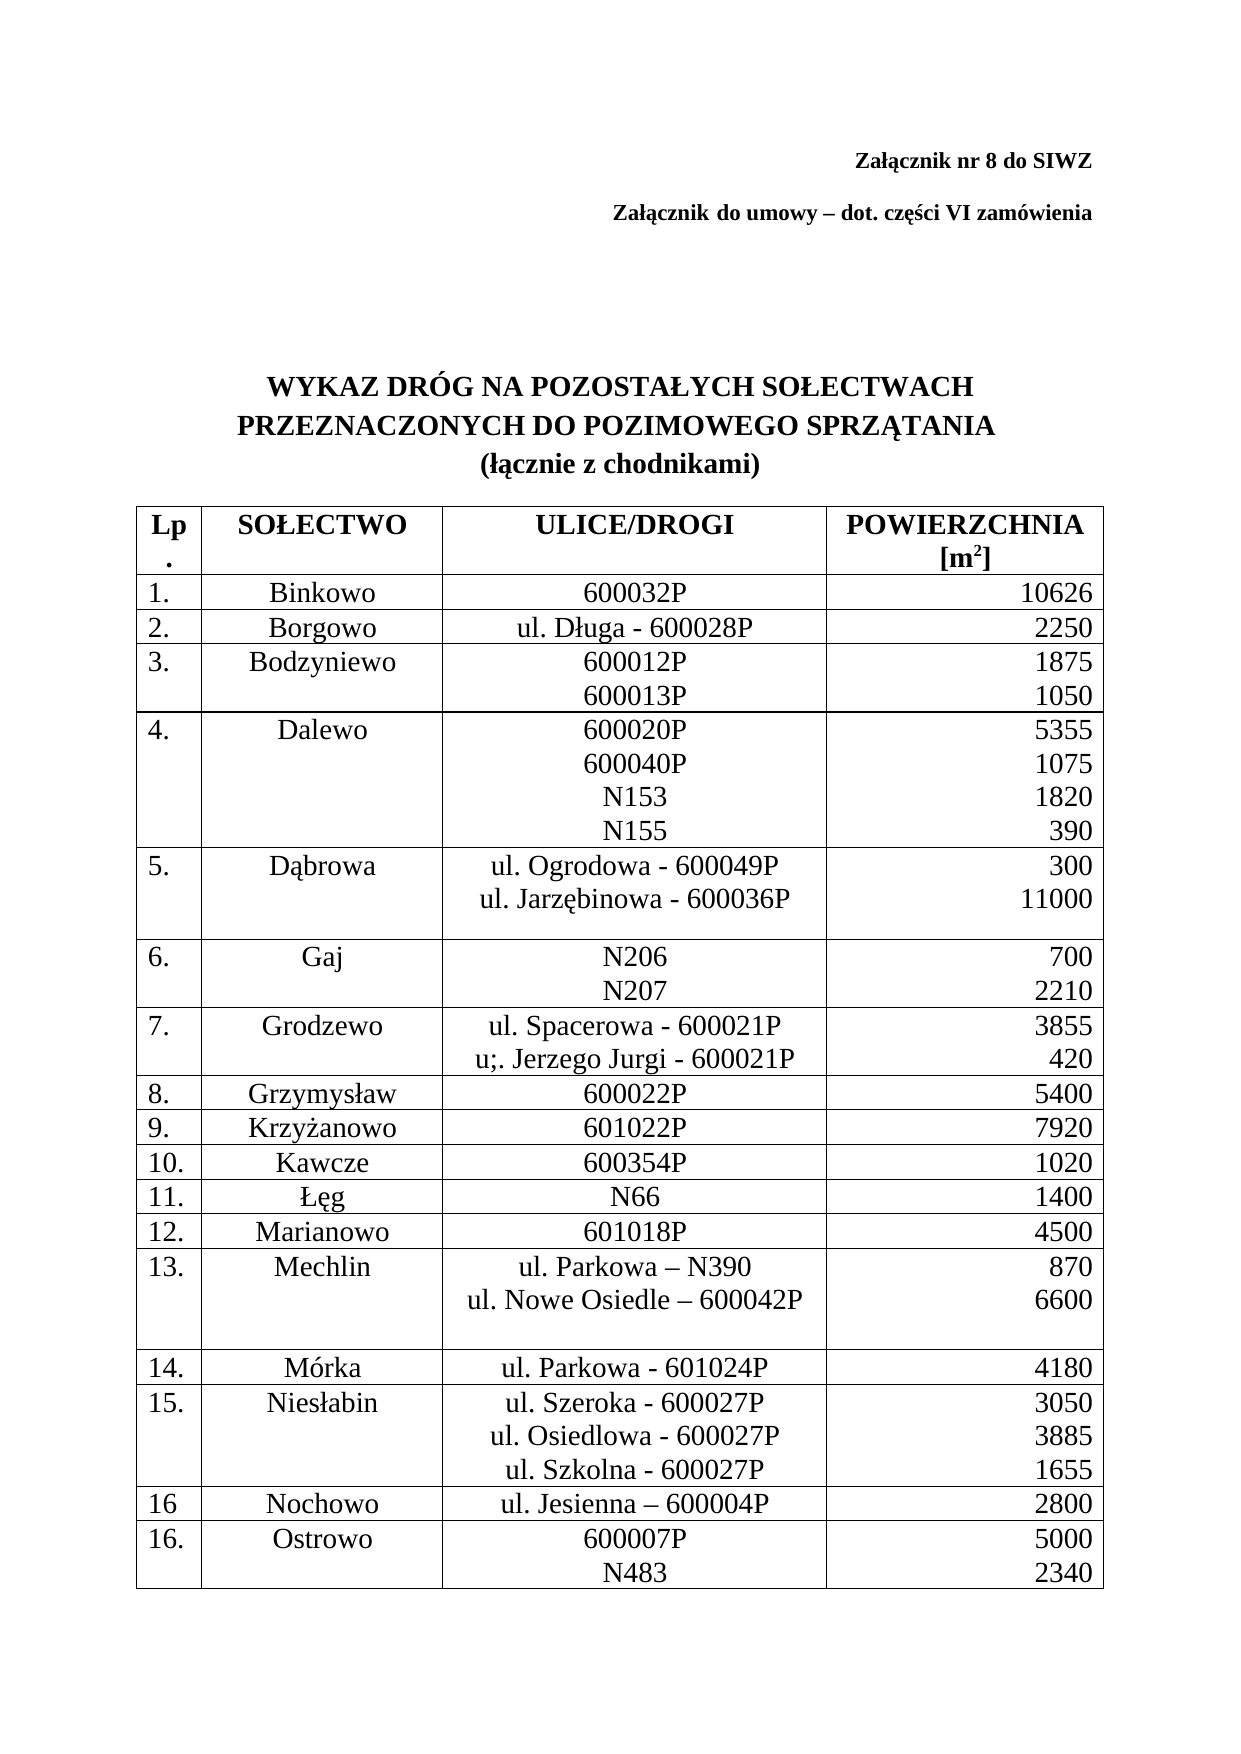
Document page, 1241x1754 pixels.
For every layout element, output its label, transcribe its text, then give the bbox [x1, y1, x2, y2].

table_cell Kawcze [202, 1145, 442, 1178]
text WYKAZ DRÓG NA POZOSTAŁYCH SOŁECTWACH PRZEZNACZONYCH DO POZIMOWEGO SPRZĄTANIA (łącznie z chodnikami) [148, 369, 1093, 480]
table_cell 6. [137, 940, 201, 1007]
table_cell N66 [443, 1180, 826, 1213]
table_cell Niesłabin [202, 1385, 442, 1486]
table_cell Bodzyniewo [202, 644, 442, 711]
table_cell 11. [137, 1180, 201, 1213]
table_cell 8. [137, 1076, 201, 1109]
table_cell Mechlin [202, 1249, 442, 1349]
table_cell 600354P [443, 1145, 826, 1178]
table_cell ul. Długa - 600028P [443, 610, 826, 643]
table_cell 3. [137, 644, 201, 711]
table_cell 13. [137, 1249, 201, 1349]
table_cell 600020P 600040P N153 N155 [443, 713, 826, 847]
table_cell 300 11000 [827, 848, 1103, 938]
table_cell 601018P [443, 1214, 826, 1248]
table_cell ul. Spacerowa - 600021P u;. Jerzego Jurgi - 600021P [443, 1008, 826, 1075]
table_cell ul. Parkowa - 601024P [443, 1350, 826, 1384]
table_cell 1. [137, 575, 201, 609]
table_cell 4180 [827, 1350, 1103, 1384]
table_cell Binkowo [202, 575, 442, 609]
table_cell Ostrowo [202, 1521, 442, 1588]
table_cell N206 N207 [443, 940, 826, 1007]
table_cell 5355 1075 1820 390 [827, 713, 1103, 847]
table_cell Krzyżanowo [202, 1110, 442, 1144]
table_cell 9. [137, 1110, 201, 1144]
table_cell ul. Jesienna – 600004P [443, 1487, 826, 1520]
table_cell 3050 3885 1655 [827, 1385, 1103, 1486]
table_cell Dalewo [202, 713, 442, 847]
table_header ULICE/DROGI [443, 507, 826, 574]
table_cell Marianowo [202, 1214, 442, 1248]
table_cell 600012P 600013P [443, 644, 826, 711]
table_header POWIERZCHNIA [m2] [827, 507, 1103, 574]
table_cell 4. [137, 713, 201, 847]
table_cell Nochowo [202, 1487, 442, 1520]
table_cell ul. Szeroka - 600027P ul. Osiedlowa - 600027P ul. Szkolna - 600027P [443, 1385, 826, 1486]
table_cell 14. [137, 1350, 201, 1384]
table_cell 5000 2340 [827, 1521, 1103, 1588]
table_cell 4500 [827, 1214, 1103, 1248]
table_cell 16 [137, 1487, 201, 1520]
table_cell 1020 [827, 1145, 1103, 1178]
table_cell 600022P [443, 1076, 826, 1109]
table_header SOŁECTWO [202, 507, 442, 574]
table_cell 700 2210 [827, 940, 1103, 1007]
table_cell 5. [137, 848, 201, 938]
table_cell 12. [137, 1214, 201, 1248]
table_cell 10626 [827, 575, 1103, 609]
text Załącznik do umowy – dot. części VI zamówienia [148, 199, 1093, 225]
table_cell 870 6600 [827, 1249, 1103, 1349]
table_cell 1400 [827, 1180, 1103, 1213]
table_cell Borgowo [202, 610, 442, 643]
table_cell 601022P [443, 1110, 826, 1144]
table_cell 3855 420 [827, 1008, 1103, 1075]
table_cell 600032P [443, 575, 826, 609]
text Załącznik nr 8 do SIWZ [148, 148, 1093, 174]
table_cell ul. Ogrodowa - 600049P ul. Jarzębinowa - 600036P [443, 848, 826, 938]
table_cell 7. [137, 1008, 201, 1075]
table_cell Grodzewo [202, 1008, 442, 1075]
table_cell Grzymysław [202, 1076, 442, 1109]
table_cell 16. [137, 1521, 201, 1588]
table_cell Dąbrowa [202, 848, 442, 938]
table_cell 10. [137, 1145, 201, 1178]
table_cell 1875 1050 [827, 644, 1103, 711]
table_cell Łęg [202, 1180, 442, 1213]
table_cell 7920 [827, 1110, 1103, 1144]
table_cell 2. [137, 610, 201, 643]
table_cell 600007P N483 [443, 1521, 826, 1588]
table_cell 2250 [827, 610, 1103, 643]
table_cell ul. Parkowa – N390 ul. Nowe Osiedle – 600042P [443, 1249, 826, 1349]
table_cell Mórka [202, 1350, 442, 1384]
table_cell 15. [137, 1385, 201, 1486]
table_cell Gaj [202, 940, 442, 1007]
table_header Lp. [137, 507, 201, 574]
table_cell 2800 [827, 1487, 1103, 1520]
table_cell 5400 [827, 1076, 1103, 1109]
